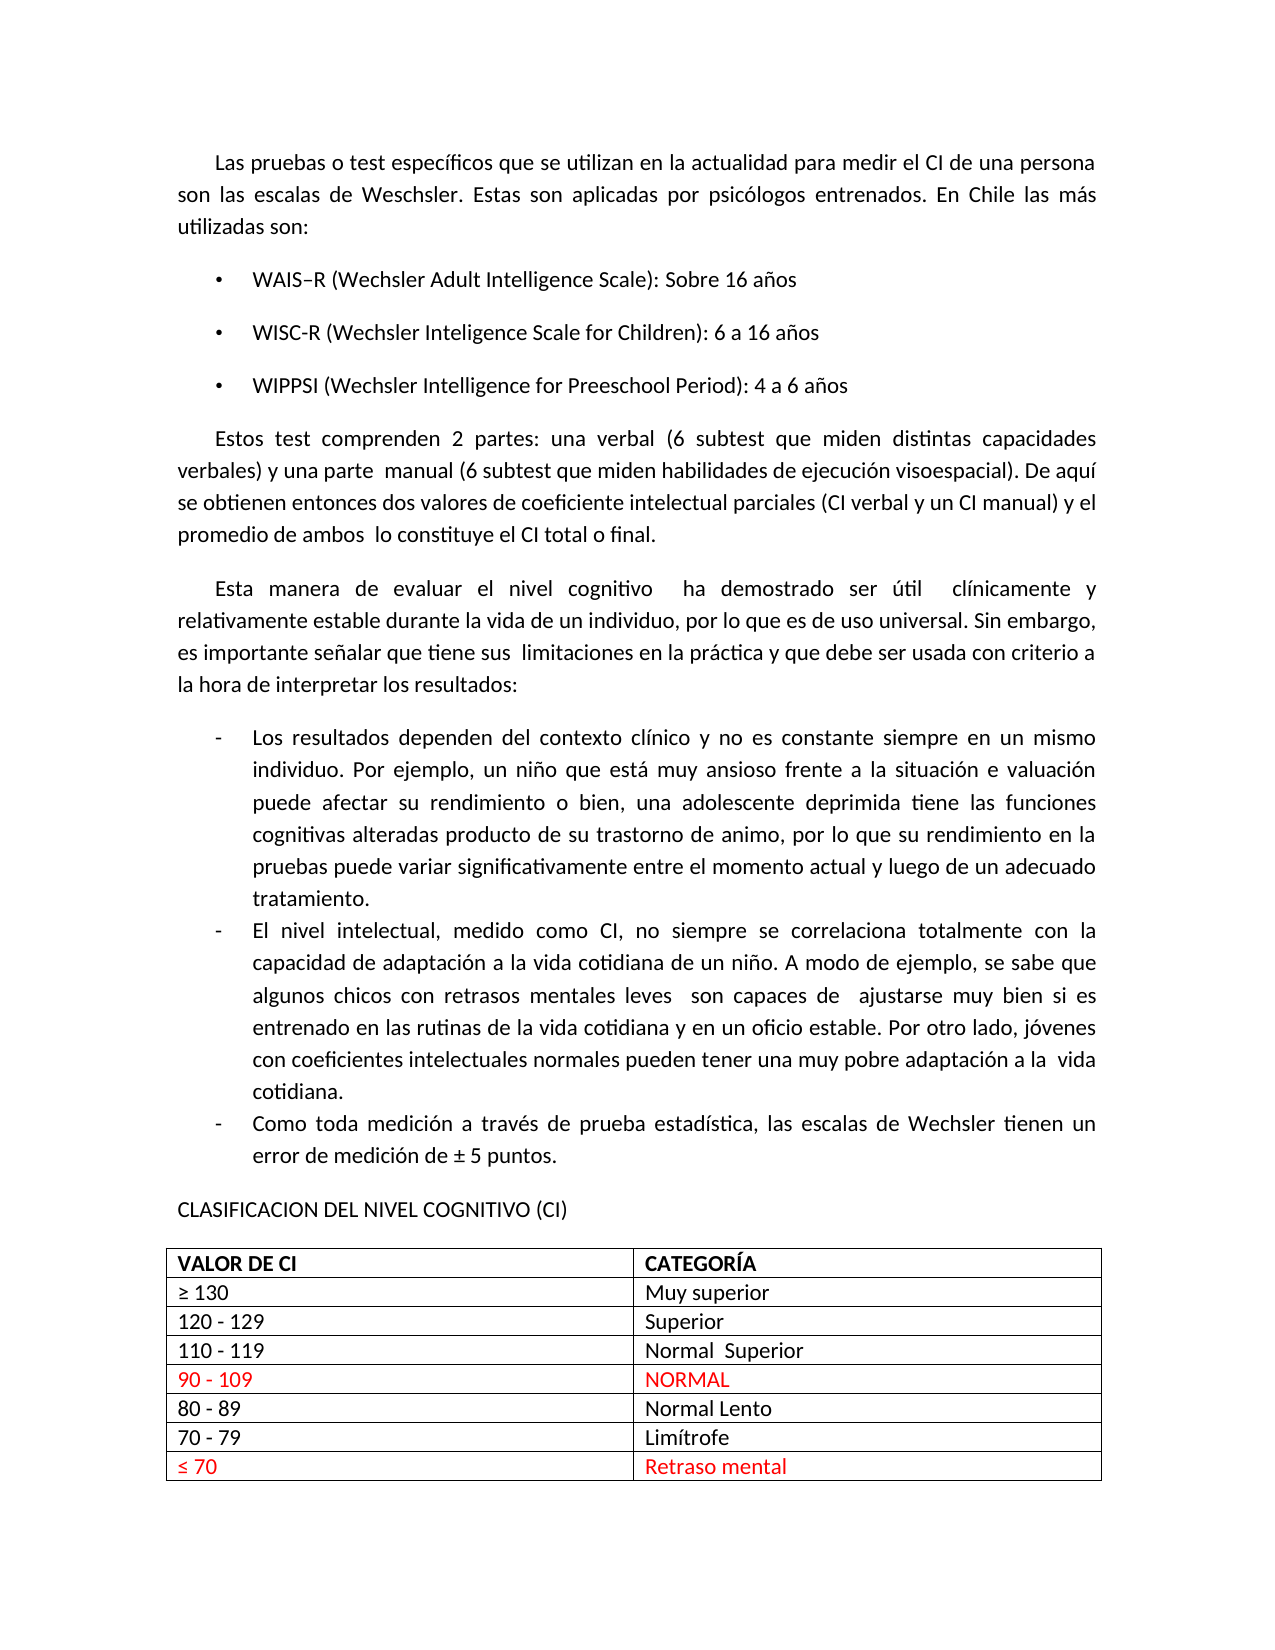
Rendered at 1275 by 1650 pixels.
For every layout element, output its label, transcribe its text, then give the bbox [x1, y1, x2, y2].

list Los resultados dependen del contexto clínico y no es constante siempre en un mismo individuo. Por ejemplo, un niño que está muy ansioso frente a la situación e valuación puede afectar su rendimiento o bien, una adolescente deprimida tiene las funciones cognitivas alteradas producto de su trastorno de animo, por lo que su rendimiento en la pruebas puede variar significativamente entre el momento actual y luego de un adecuado tratamiento. [215, 723, 1098, 912]
table_cell ≥ 130 [167, 1278, 633, 1306]
table_cell Normal Lento [634, 1394, 1101, 1422]
table_cell 90 - 109 [167, 1365, 633, 1393]
table_cell 80 - 89 [167, 1394, 633, 1422]
list WIPPSI (Wechsler Intelligence for Preeschool Period): 4 a 6 años [215, 371, 1098, 399]
table_cell Superior [634, 1307, 1101, 1335]
table_header VALOR DE CI [167, 1249, 633, 1277]
table_cell Muy superior [634, 1278, 1101, 1306]
table_cell NORMAL [634, 1365, 1101, 1393]
list Como toda medición a través de prueba estadística, las escalas de Wechsler tienen un error de medición de ± 5 puntos. [215, 1109, 1098, 1170]
table_cell Limítrofe [634, 1423, 1101, 1451]
table_cell ≤ 70 [167, 1452, 633, 1480]
list El nivel intelectual, medido como CI, no siempre se correlaciona totalmente con la capacidad de adaptación a la vida cotidiana de un niño. A modo de ejemplo, se sabe que algunos chicos con retrasos mentales leves son capaces de ajustarse muy bien si es entrenado en las rutinas de la vida cotidiana y en un oficio estable. Por otro lado, jóvenes con coeficientes intelectuales normales pueden tener una muy pobre adaptación a la vida cotidiana. [215, 916, 1098, 1105]
table_header CATEGORÍA [634, 1249, 1101, 1277]
table_cell 70 - 79 [167, 1423, 633, 1451]
text CLASIFICACION DEL NIVEL COGNITIVO (CI) [177, 1195, 1098, 1223]
text Estos test comprenden 2 partes: una verbal (6 subtest que miden distintas capacidades verbales) y una parte manual (6 subtest que miden habilidades de ejecución visoespacial). De aquí se obtienen entonces dos valores de coeficiente intelectual parciales (CI verbal y un CI manual) y el promedio de ambos lo constituye el CI total o final. [177, 424, 1098, 549]
list WISC-R (Wechsler Inteligence Scale for Children): 6 a 16 años [215, 318, 1098, 346]
text Las pruebas o test específicos que se utilizan en la actualidad para medir el CI de una persona son las escalas de Weschsler. Estas son aplicadas por psicólogos entrenados. En Chile las más utilizadas son: [177, 148, 1098, 240]
table_cell Retraso mental [634, 1452, 1101, 1480]
list WAIS–R (Wechsler Adult Intelligence Scale): Sobre 16 años [215, 265, 1098, 293]
table_cell 110 - 119 [167, 1336, 633, 1364]
table_cell Normal Superior [634, 1336, 1101, 1364]
text Esta manera de evaluar el nivel cognitivo ha demostrado ser útil clínicamente y relativamente estable durante la vida de un individuo, por lo que es de uso universal. Sin embargo, es importante señalar que tiene sus limitaciones en la práctica y que debe ser usada con criterio a la hora de interpretar los resultados: [177, 574, 1098, 698]
table_cell 120 - 129 [167, 1307, 633, 1335]
